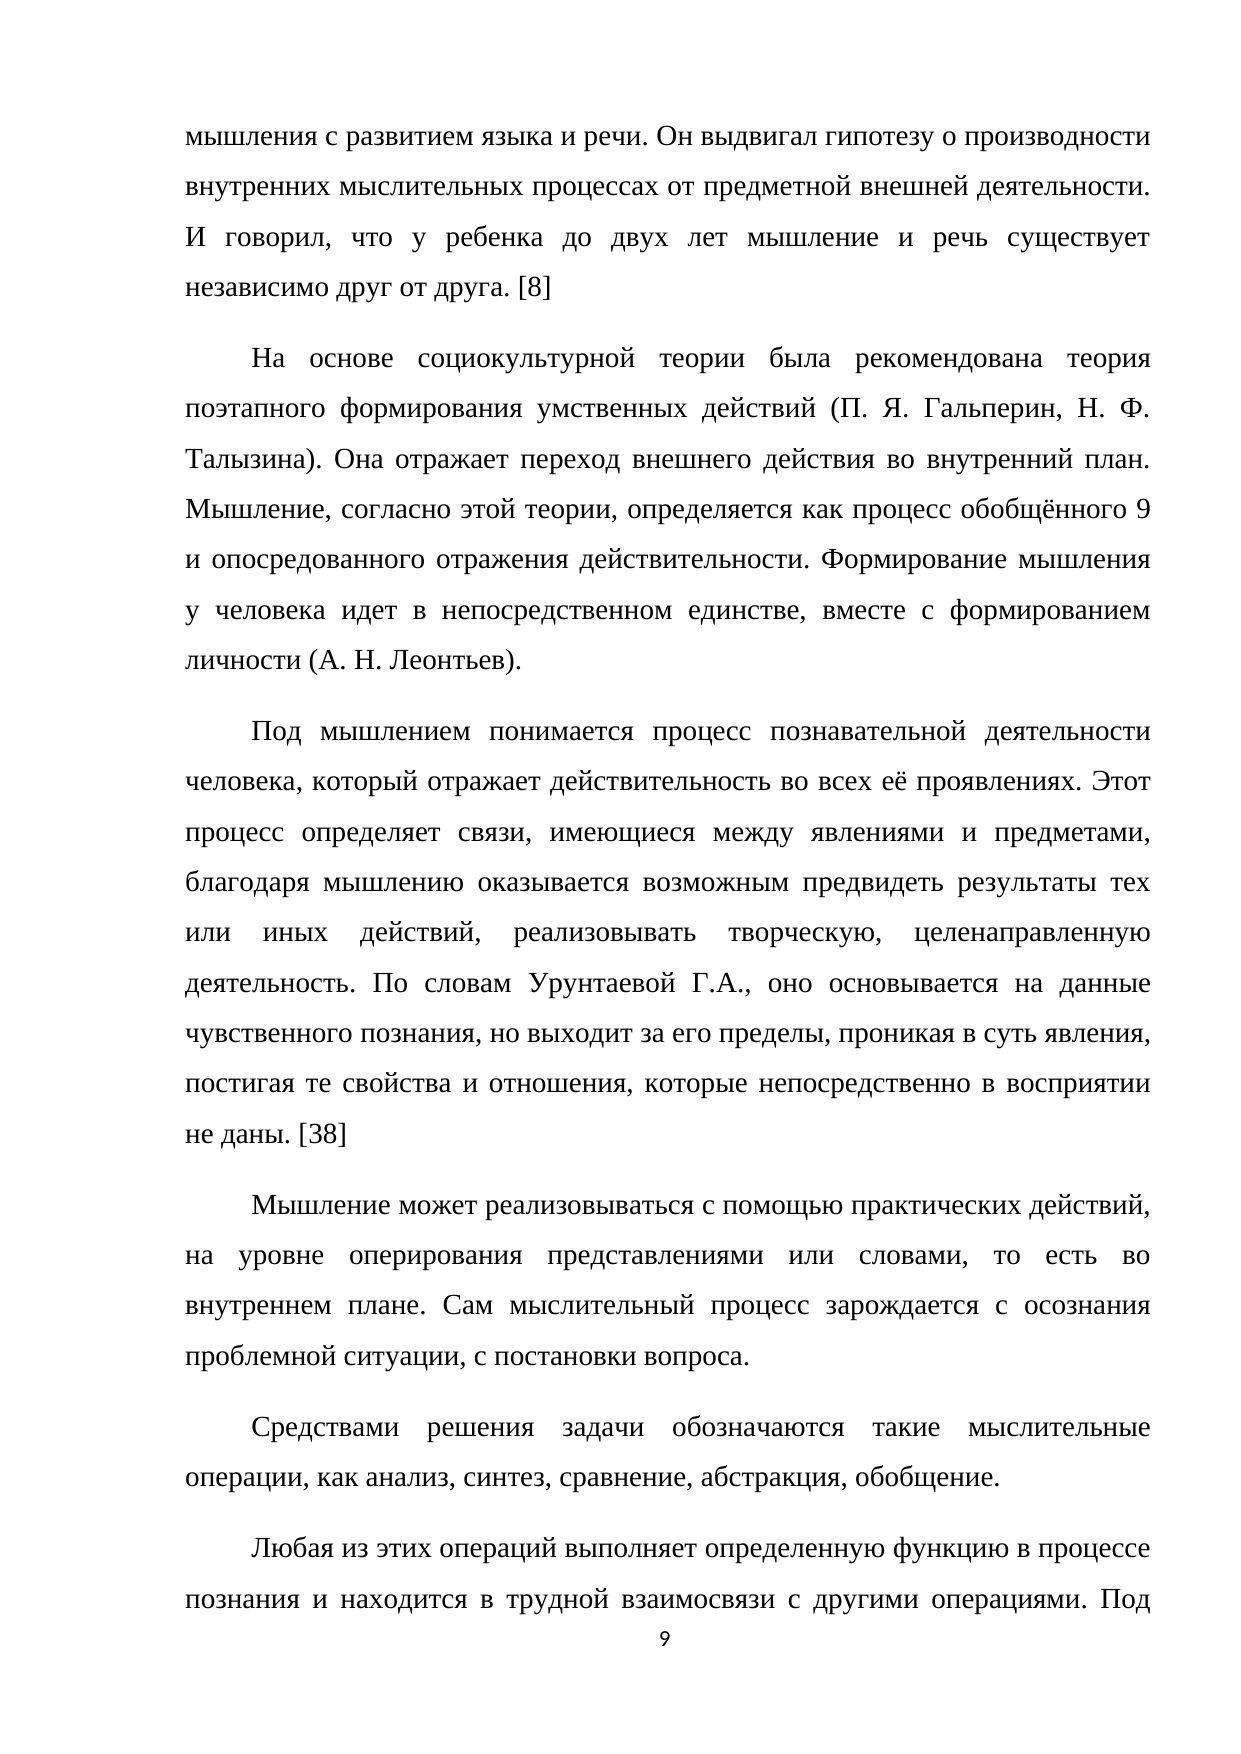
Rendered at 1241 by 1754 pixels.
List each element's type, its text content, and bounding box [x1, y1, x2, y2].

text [185, 118, 1152, 303]
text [185, 1530, 1152, 1614]
text На основе социокультурной теории была рекомендована теория поэтапного формирования умственных действий (П. Я. Гальперин, Н. Ф. Талызина). Она отражает переход внешнего действия во внутренний план. Мышление, согласно этой теории, определяется как процесс обобщённого 9 и опосредованного отражения действительности. Формирование мышления у человека идет в непосредственном единстве, вместе с формированием личности (А. Н. Леонтьев). [185, 340, 1152, 676]
text Средствами решения задачи обозначаются такие мыслительные операции, как анализ, синтез, сравнение, абстракция, обобщение. [185, 1409, 1152, 1493]
text Мышление может реализовываться с помощью практических действий, на уровне оперирования представлениями или словами, то есть во внутреннем плане. Сам мыслительный процесс зарождается с осознания проблемной ситуации, с постановки вопроса. [185, 1187, 1152, 1371]
text Под мышлением понимается процесс познавательной деятельности человека, который отражает действительность во всех её проявлениях. Этот процесс определяет связи, имеющиеся между явлениями и предметами, благодаря мышлению оказывается возможным предвидеть результаты тех или иных действий, реализовывать творческую, целенаправленную деятельность. По словам Урунтаевой Г.А., оно основывается на данные чувственного познания, но выходит за его пределы, проникая в суть явления, постигая те свойства и отношения, которые непосредственно в восприятии не даны. [38] [185, 713, 1152, 1149]
